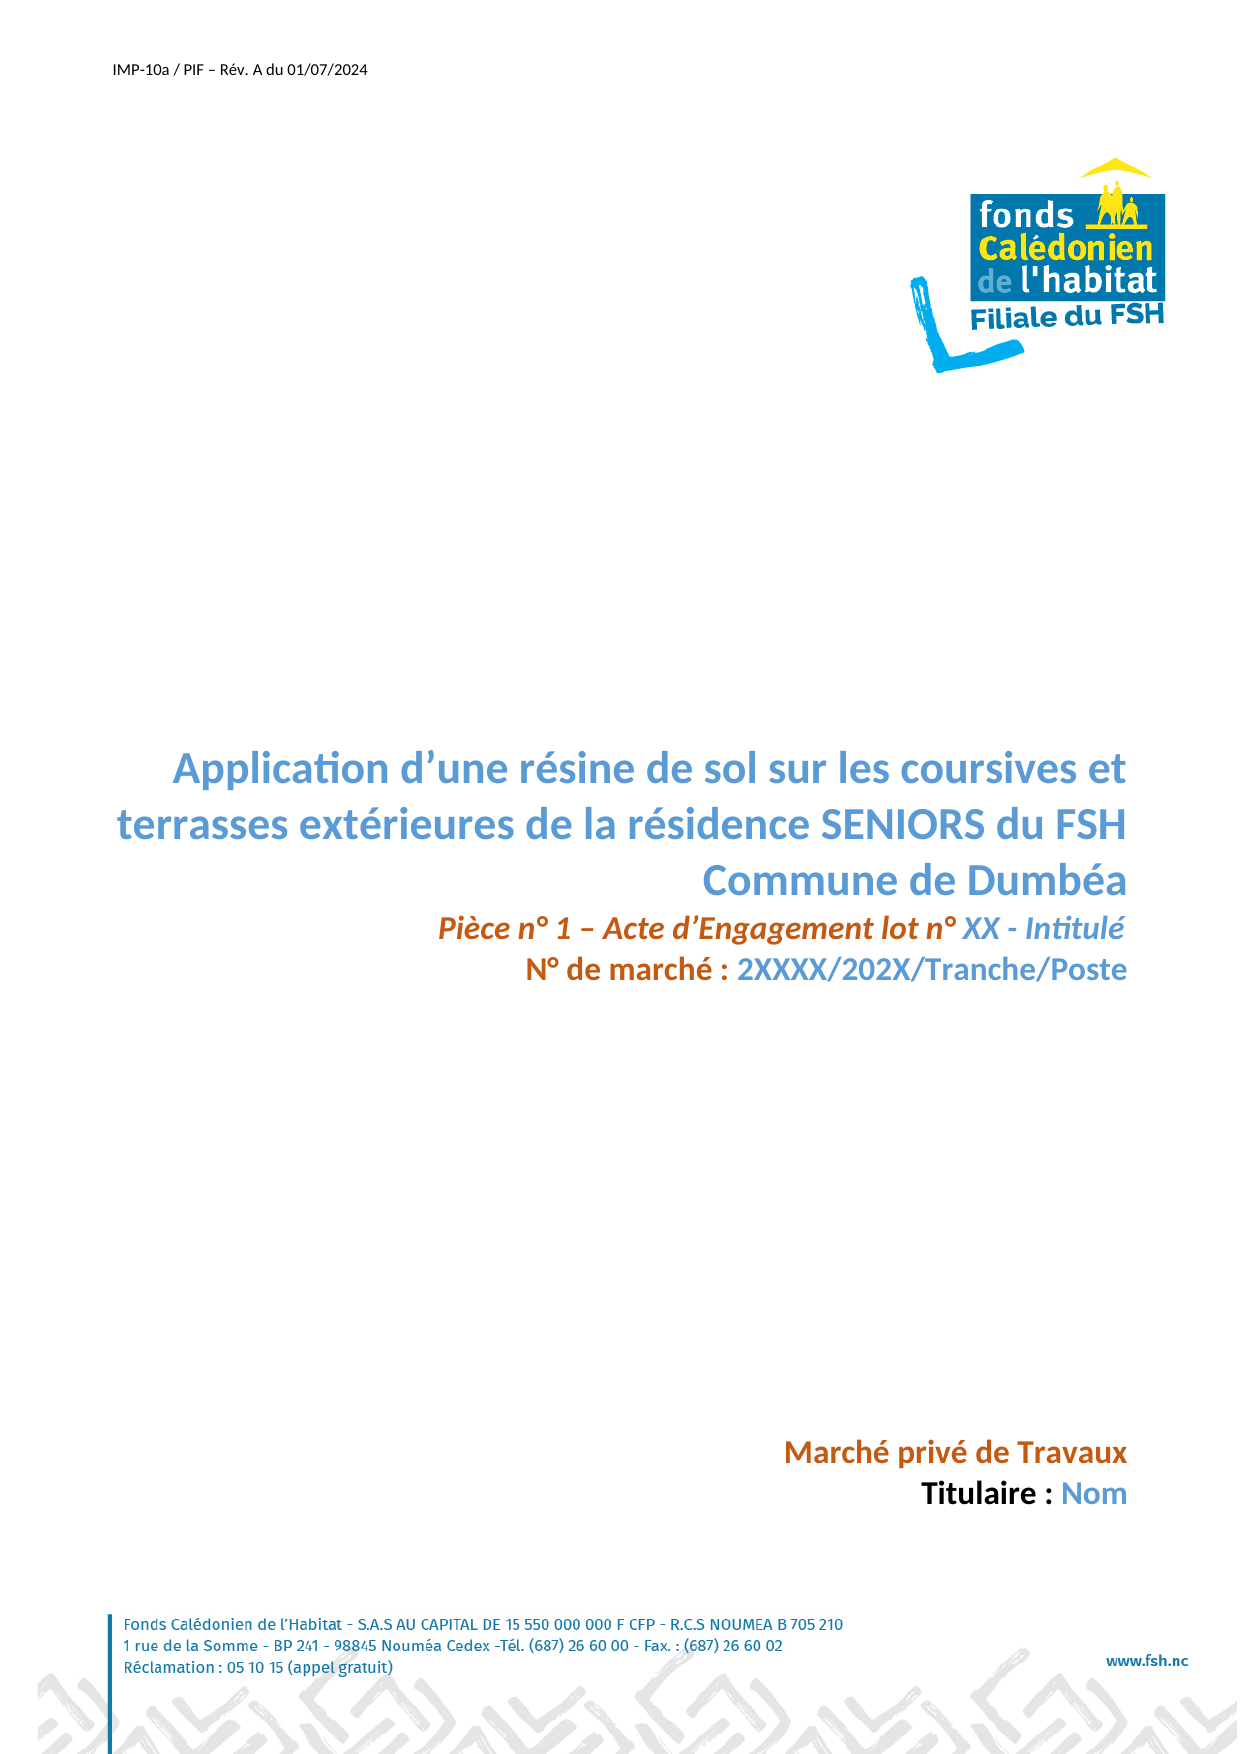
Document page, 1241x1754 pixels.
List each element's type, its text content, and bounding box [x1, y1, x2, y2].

text N° de marché : 2XXXX/202X/Tranche/Poste [112, 947, 1128, 988]
picture [37, 125, 1237, 1754]
text Pièce n° 1 – Acte d’Engagement lot n° XX - Intitulé [112, 907, 1128, 947]
text Marché privé de Travaux [112, 1431, 1128, 1472]
text Titulaire : Nom [112, 1472, 1128, 1513]
text Application d’une résine de sol sur les coursives et terrasses extérieures de la résidence SENIORS du FSH [112, 739, 1128, 851]
text Commune de Dumbéa [112, 851, 1128, 907]
